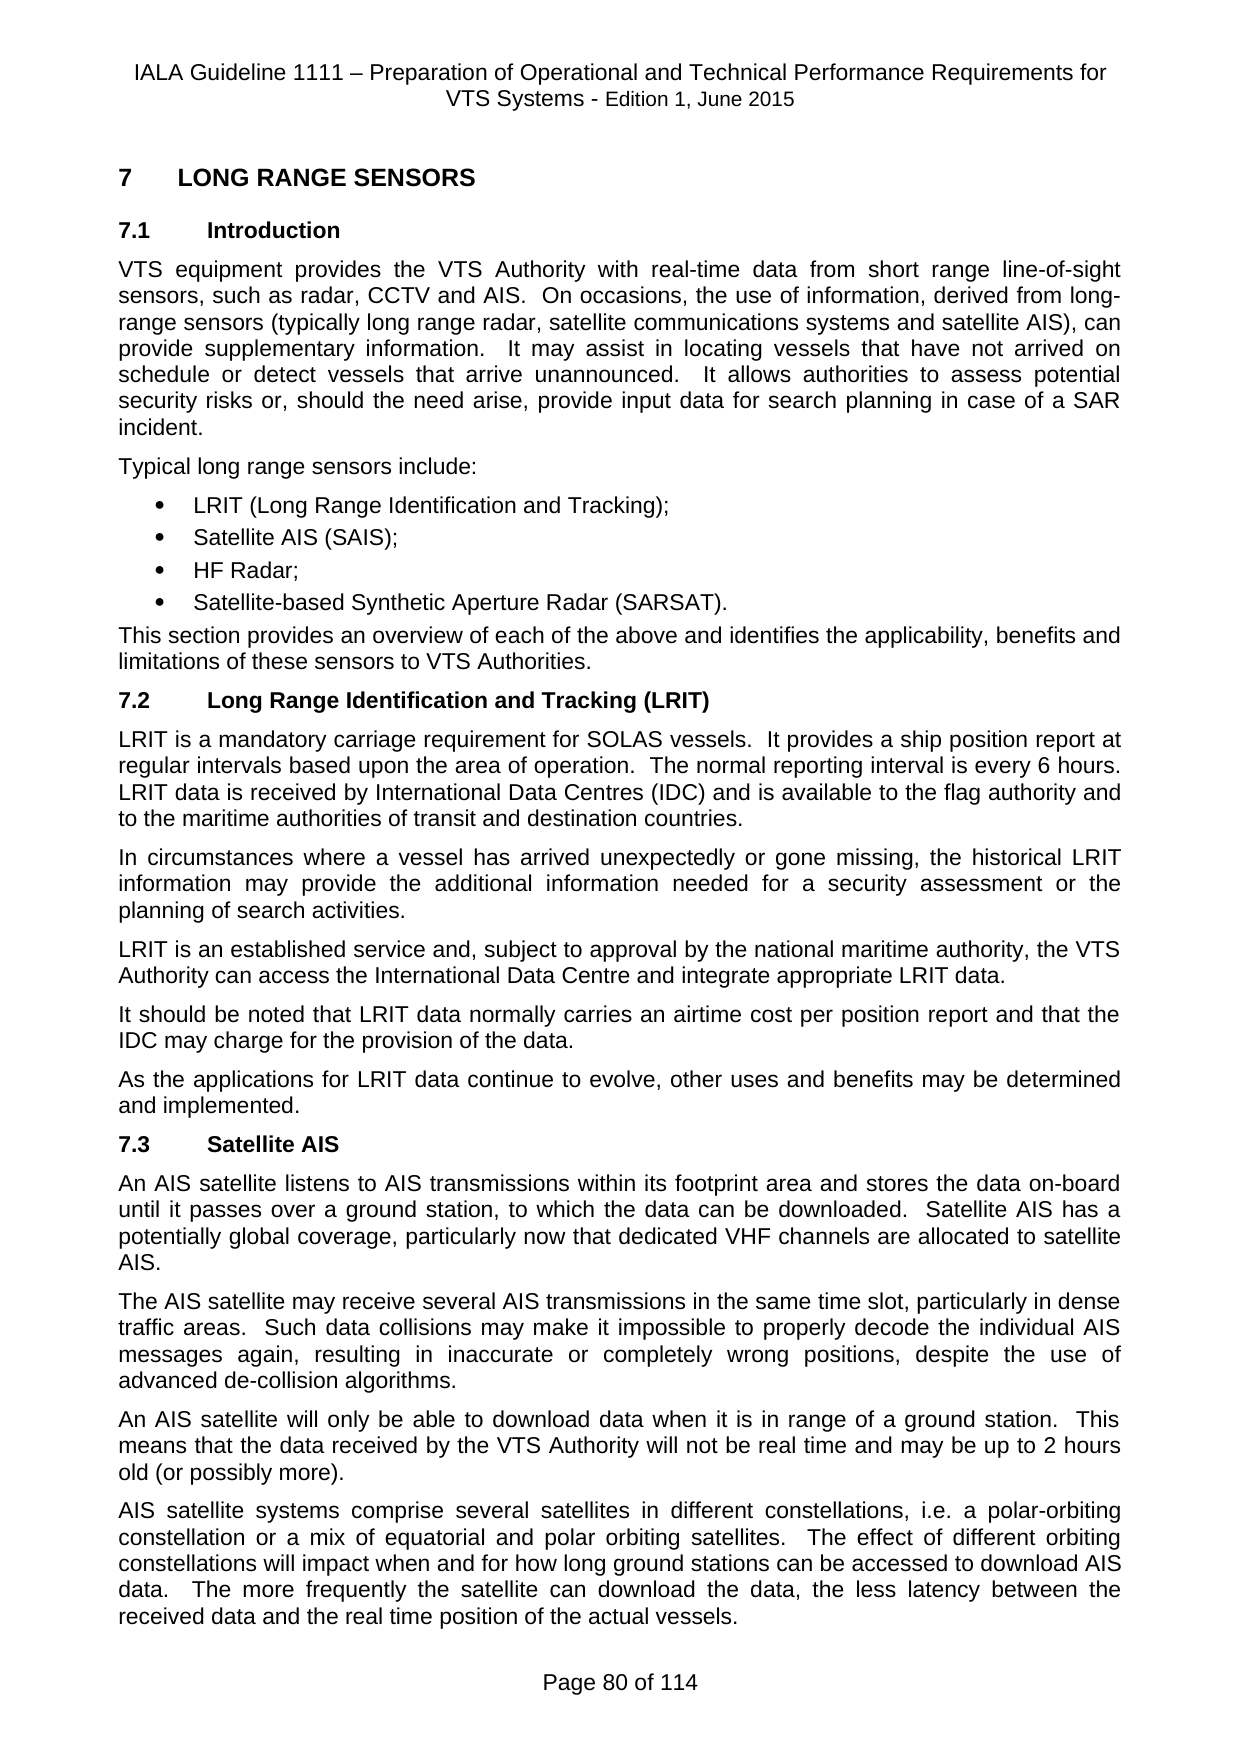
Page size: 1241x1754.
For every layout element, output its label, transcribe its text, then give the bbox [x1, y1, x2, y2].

text LRIT is an established service and, subject to approval by the national maritime authority, the VTS Authority can access the International Data Centre and integrate appropriate LRIT data. [118, 936, 1122, 988]
text VTS equipment provides the VTS Authority with real-time data from short range line-of-sight sensors, such as radar, CCTV and AIS. On occasions, the use of information, derived from long-range sensors (typically long range radar, satellite communications systems and satellite AIS), can provide supplementary information. It may assist in locating vessels that have not arrived on schedule or detect vessels that arrive unannounced. It allows authorities to assess potential security risks or, should the need arise, provide input data for search planning in case of a SAR incident. [118, 256, 1122, 440]
text LRIT (Long Range Identification and Tracking); [156, 492, 1122, 518]
text An AIS satellite will only be able to download data when it is in range of a ground station. This means that the data received by the VTS Authority will not be real time and may be up to 2 hours old (or possibly more). [118, 1406, 1122, 1485]
text AIS satellite systems comprise several satellites in different constellations, i.e. a polar-orbiting constellation or a mix of equatorial and polar orbiting satellites. The effect of different orbiting constellations will impact when and for how long ground stations can be accessed to download AIS data. The more frequently the satellite can download the data, the less latency between the received data and the real time position of the actual vessels. [118, 1497, 1122, 1629]
subtitle Long Range sensors [118, 163, 1122, 192]
text LRIT is a mandatory carriage requirement for SOLAS vessels. It provides a ship position report at regular intervals based upon the area of operation. The normal reporting interval is every 6 hours. LRIT data is received by International Data Centres (IDC) and is available to the flag authority and to the maritime authorities of transit and destination countries. [118, 726, 1122, 831]
text It should be noted that LRIT data normally carries an airtime cost per position report and that the IDC may charge for the provision of the data. [118, 1001, 1122, 1053]
text The AIS satellite may receive several AIS transmissions in the same time slot, particularly in dense traffic areas. Such data collisions may make it impossible to properly decode the individual AIS messages again, resulting in inaccurate or completely wrong positions, despite the use of advanced de-collision algorithms. [118, 1288, 1122, 1393]
subtitle Long Range Identification and Tracking (LRIT) [118, 687, 1122, 713]
text HF Radar; [156, 557, 1122, 583]
text Satellite-based Synthetic Aperture Radar (SARSAT). [156, 589, 1122, 616]
text In circumstances where a vessel has arrived unexpectedly or gone missing, the historical LRIT information may provide the additional information needed for a security assessment or the planning of search activities. [118, 844, 1122, 923]
subtitle Introduction [118, 217, 1122, 243]
subtitle Satellite AIS [118, 1131, 1122, 1157]
text This section provides an overview of each of the above and identifies the applicability, benefits and limitations of these sensors to VTS Authorities. [118, 622, 1122, 675]
text An AIS satellite listens to AIS transmissions within its footprint area and stores the data on-board until it passes over a ground station, to which the data can be downloaded. Satellite AIS has a potentially global coverage, particularly now that dedicated VHF channels are allocated to satellite AIS. [118, 1170, 1122, 1275]
text Satellite AIS (SAIS); [156, 524, 1122, 551]
text Typical long range sensors include: [118, 453, 1122, 479]
text As the applications for LRIT data continue to evolve, other uses and benefits may be determined and implemented. [118, 1066, 1122, 1119]
